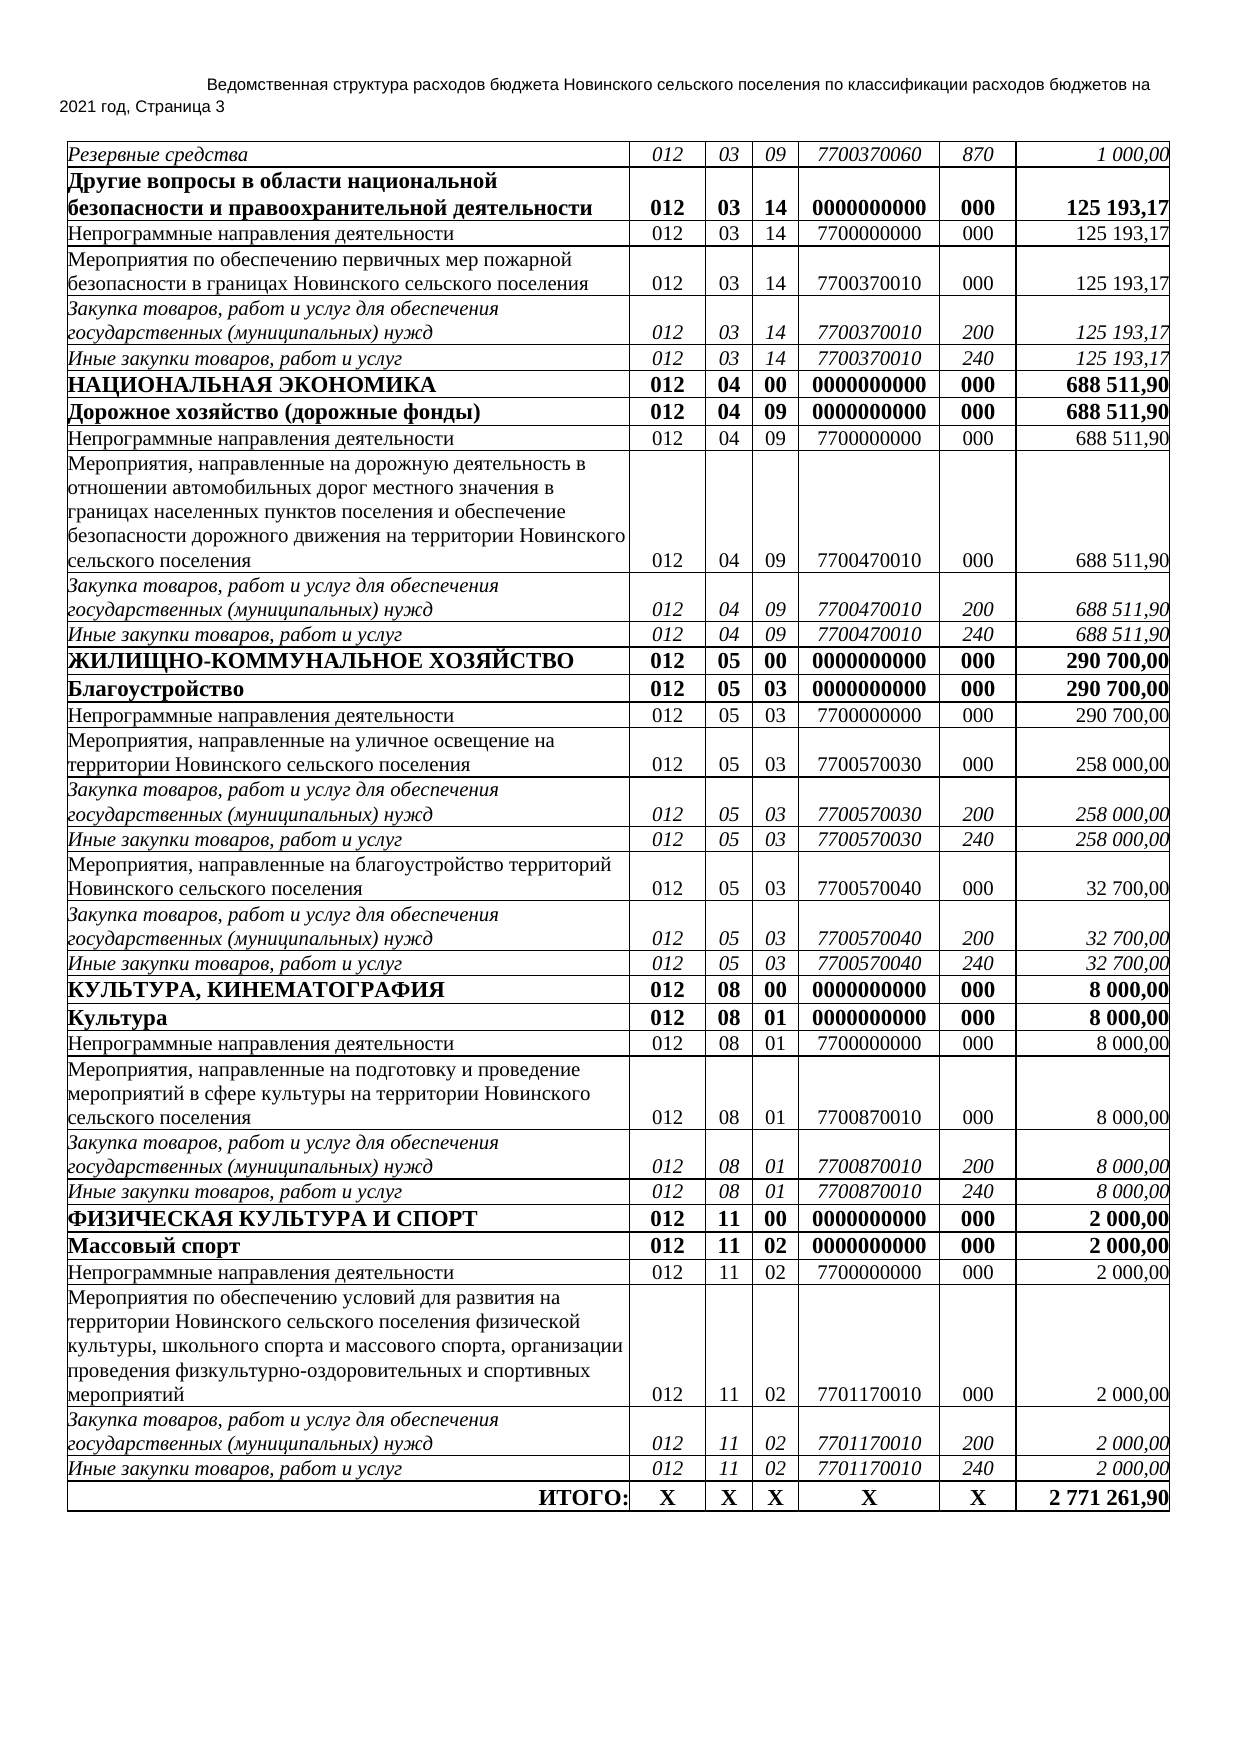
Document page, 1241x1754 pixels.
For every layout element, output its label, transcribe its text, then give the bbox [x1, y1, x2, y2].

table_cell 03 [753, 703, 798, 727]
table_cell 14 [753, 296, 798, 344]
table_cell 012 [630, 1057, 705, 1129]
table_cell 04 [706, 573, 752, 621]
table_cell [59, 950, 67, 975]
table_cell 200 [940, 296, 1015, 344]
table_cell 7700870010 [799, 1057, 939, 1129]
table_cell [59, 1259, 67, 1284]
table_cell 000 [940, 1285, 1015, 1406]
table_cell 11 [706, 1233, 752, 1259]
table_cell 7700570030 [799, 827, 939, 851]
table_cell 7700000000 [799, 426, 939, 450]
table_cell 290 700,00 [1017, 675, 1169, 701]
table_cell 03 [706, 168, 752, 220]
table_cell 012 [630, 398, 705, 425]
table_cell 03 [706, 142, 752, 166]
table_cell [59, 975, 67, 1002]
table_cell 012 [630, 728, 705, 776]
table_cell 012 [630, 1407, 705, 1455]
table_cell 125 193,17 [1017, 296, 1169, 344]
table_cell 012 [630, 827, 705, 851]
table_cell Х [753, 1482, 798, 1510]
table_cell [59, 621, 67, 646]
table_cell 2 000,00 [1017, 1260, 1169, 1284]
table_cell [59, 1480, 67, 1510]
table_cell 03 [753, 675, 798, 701]
table_cell 14 [753, 345, 798, 369]
table_cell 7700000000 [799, 1260, 939, 1284]
table_cell 0000000000 [799, 976, 939, 1002]
table_cell 11 [706, 1285, 752, 1406]
table_cell 02 [753, 1407, 798, 1455]
table_cell 012 [630, 1180, 705, 1203]
table_cell 000 [940, 1260, 1015, 1284]
table_cell 125 193,17 [1017, 168, 1169, 220]
table_cell [59, 1231, 67, 1259]
table_cell 7700470010 [799, 573, 939, 621]
table_cell Иные закупки товаров, работ и услуг [68, 622, 629, 646]
table_cell 012 [630, 296, 705, 344]
table_cell Резервные средства [68, 142, 629, 166]
table_cell 7700570040 [799, 852, 939, 900]
table_cell ИТОГО: [68, 1482, 629, 1510]
table_cell [59, 1129, 67, 1178]
table_cell 04 [706, 426, 752, 450]
table_cell КУЛЬТУРА, КИНЕМАТОГРАФИЯ [68, 976, 629, 1002]
table_cell 0000000000 [799, 1205, 939, 1231]
table_cell 02 [753, 1233, 798, 1259]
table_cell Закупка товаров, работ и услуг для обеспечения государственных (муниципальных) нужд [68, 1407, 629, 1455]
table_cell 200 [940, 778, 1015, 826]
table_cell 012 [630, 976, 705, 1002]
table_cell 688 511,90 [1017, 371, 1169, 397]
table_cell 012 [630, 1285, 705, 1406]
table_cell 000 [940, 648, 1015, 674]
table_cell 2 771 261,90 [1017, 1482, 1169, 1510]
table_cell 14 [753, 168, 798, 220]
table_cell [59, 701, 67, 727]
table_cell 02 [753, 1260, 798, 1284]
table_cell 2 000,00 [1017, 1456, 1169, 1480]
table_cell 012 [630, 1031, 705, 1055]
table_cell Иные закупки товаров, работ и услуг [68, 1180, 629, 1203]
table_cell 240 [940, 622, 1015, 646]
table_cell [59, 220, 67, 245]
table_cell [59, 1003, 67, 1030]
table_cell 000 [940, 703, 1015, 727]
table_cell 7700000000 [799, 703, 939, 727]
table_cell 240 [940, 827, 1015, 851]
table_cell 7700470010 [799, 451, 939, 572]
table_cell 012 [630, 648, 705, 674]
table_cell 000 [940, 221, 1015, 245]
table_cell 000 [940, 675, 1015, 701]
table_cell 1 000,00 [1017, 142, 1169, 166]
table_cell 14 [753, 247, 798, 295]
table_cell [59, 826, 67, 851]
table_cell 03 [753, 951, 798, 975]
table_cell Х [799, 1482, 939, 1510]
table_cell 688 511,90 [1017, 398, 1169, 425]
table_cell 02 [753, 1456, 798, 1480]
table_cell 01 [753, 1130, 798, 1178]
table_cell 125 193,17 [1017, 247, 1169, 295]
table_cell [59, 1284, 67, 1406]
table_cell 012 [630, 168, 705, 220]
table_cell [59, 900, 67, 949]
table_cell Непрограммные направления деятельности [68, 1260, 629, 1284]
table_cell 7700570040 [799, 901, 939, 949]
table_cell 8 000,00 [1017, 1057, 1169, 1129]
table_cell Иные закупки товаров, работ и услуг [68, 827, 629, 851]
table_cell 012 [630, 703, 705, 727]
table_cell 258 000,00 [1017, 778, 1169, 826]
table_cell 688 511,90 [1017, 451, 1169, 572]
table_cell 012 [630, 951, 705, 975]
table_cell 012 [630, 1004, 705, 1030]
table_cell 03 [753, 901, 798, 949]
table_cell 2 000,00 [1017, 1233, 1169, 1259]
table_cell 11 [706, 1456, 752, 1480]
table_cell Закупка товаров, работ и услуг для обеспечения государственных (муниципальных) нужд [68, 573, 629, 621]
table_cell Другие вопросы в области национальной безопасности и правоохранительной деятельности [68, 168, 629, 220]
table_cell Мероприятия, направленные на уличное освещение на территории Новинского сельского поселения [68, 728, 629, 776]
table_cell [59, 344, 67, 369]
table_cell 01 [753, 1004, 798, 1030]
table_cell 012 [630, 221, 705, 245]
table_cell [59, 674, 67, 701]
table_cell 02 [753, 1285, 798, 1406]
table_cell 0000000000 [799, 1233, 939, 1259]
table_cell Мероприятия, направленные на благоустройство территорий Новинского сельского поселения [68, 852, 629, 900]
table_cell 0000000000 [799, 168, 939, 220]
table_cell ФИЗИЧЕСКАЯ КУЛЬТУРА И СПОРТ [68, 1205, 629, 1231]
table_cell 05 [706, 648, 752, 674]
table_cell 00 [753, 648, 798, 674]
table_cell 08 [706, 976, 752, 1002]
table_cell ЖИЛИЩНО-КОММУНАЛЬНОЕ ХОЗЯЙСТВО [68, 648, 629, 674]
table_cell 012 [630, 142, 705, 166]
table_cell 000 [940, 247, 1015, 295]
table_cell 000 [940, 1205, 1015, 1231]
table_cell 0000000000 [799, 675, 939, 701]
table_cell 11 [706, 1407, 752, 1455]
table_cell 290 700,00 [1017, 703, 1169, 727]
table_cell 03 [753, 852, 798, 900]
table_cell 7700570030 [799, 778, 939, 826]
table_cell 7700000000 [799, 1031, 939, 1055]
table_cell Культура [68, 1004, 629, 1030]
table_cell 7700570030 [799, 728, 939, 776]
table_cell 012 [630, 371, 705, 397]
table_cell 05 [706, 675, 752, 701]
table_cell 000 [940, 976, 1015, 1002]
table_cell 7700570040 [799, 951, 939, 975]
table_cell 7700370010 [799, 296, 939, 344]
table_cell [59, 295, 67, 344]
table_cell 09 [753, 573, 798, 621]
table_cell 688 511,90 [1017, 622, 1169, 646]
table_cell Иные закупки товаров, работ и услуг [68, 345, 629, 369]
table_cell 00 [753, 1205, 798, 1231]
table_cell [59, 1204, 67, 1231]
table_cell 012 [630, 675, 705, 701]
table_cell 03 [706, 221, 752, 245]
table_cell 012 [630, 622, 705, 646]
table_cell [59, 370, 67, 397]
table_cell Непрограммные направления деятельности [68, 703, 629, 727]
table_cell 08 [706, 1057, 752, 1129]
table_cell Закупка товаров, работ и услуг для обеспечения государственных (муниципальных) нужд [68, 1130, 629, 1178]
table_cell 05 [706, 901, 752, 949]
table_cell НАЦИОНАЛЬНАЯ ЭКОНОМИКА [68, 371, 629, 397]
table_cell Х [630, 1482, 705, 1510]
table_cell 05 [706, 852, 752, 900]
table_cell Благоустройство [68, 675, 629, 701]
table_cell 012 [630, 451, 705, 572]
table_cell 2 000,00 [1017, 1407, 1169, 1455]
table_cell 240 [940, 951, 1015, 975]
table_cell 05 [706, 827, 752, 851]
table_cell 03 [706, 296, 752, 344]
table_cell 08 [706, 1180, 752, 1203]
table_cell Х [940, 1482, 1015, 1510]
table_cell 04 [706, 622, 752, 646]
table_cell 200 [940, 901, 1015, 949]
table_cell 240 [940, 1456, 1015, 1480]
table_cell 012 [630, 901, 705, 949]
table_cell 000 [940, 1057, 1015, 1129]
table_cell 7700000000 [799, 221, 939, 245]
table_cell 0000000000 [799, 648, 939, 674]
table_cell 000 [940, 1233, 1015, 1259]
table_cell Мероприятия по обеспечению первичных мер пожарной безопасности в границах Новинского сельского поселения [68, 247, 629, 295]
table_cell [59, 1406, 67, 1455]
table_cell 7700370010 [799, 345, 939, 369]
table_cell 09 [753, 622, 798, 646]
table_cell 012 [630, 778, 705, 826]
table_cell 125 193,17 [1017, 345, 1169, 369]
table_cell 012 [630, 247, 705, 295]
table_cell Иные закупки товаров, работ и услуг [68, 951, 629, 975]
table_cell 000 [940, 398, 1015, 425]
table_cell 32 700,00 [1017, 951, 1169, 975]
table_cell 200 [940, 1130, 1015, 1178]
table_cell 688 511,90 [1017, 426, 1169, 450]
table_cell 688 511,90 [1017, 573, 1169, 621]
table_cell 200 [940, 1407, 1015, 1455]
table_cell 290 700,00 [1017, 648, 1169, 674]
table_cell 7701170010 [799, 1407, 939, 1455]
table_cell 32 700,00 [1017, 901, 1169, 949]
table_cell 03 [706, 247, 752, 295]
table_cell Мероприятия, направленные на дорожную деятельность в отношении автомобильных дорог местного значения в границах населенных пунктов поселения и обеспечение безопасности дорожного движения на территории Новинского сельского поселения [68, 451, 629, 572]
table_cell 7700870010 [799, 1180, 939, 1203]
table_cell Мероприятия по обеспечению условий для развития на территории Новинского сельского поселения физической культуры, школьного спорта и массового спорта, организации проведения физкультурно-оздоровительных и спортивных мероприятий [68, 1285, 629, 1406]
table_cell 240 [940, 345, 1015, 369]
table_cell 00 [753, 371, 798, 397]
table_cell 01 [753, 1031, 798, 1055]
table_cell 012 [630, 1205, 705, 1231]
table_cell Закупка товаров, работ и услуг для обеспечения государственных (муниципальных) нужд [68, 778, 629, 826]
table_cell 000 [940, 168, 1015, 220]
table_cell 08 [706, 1130, 752, 1178]
table_cell Иные закупки товаров, работ и услуг [68, 1456, 629, 1480]
table_cell [59, 397, 67, 425]
table_cell Непрограммные направления деятельности [68, 1031, 629, 1055]
table_cell 09 [753, 426, 798, 450]
table_cell 8 000,00 [1017, 1180, 1169, 1203]
table_cell 8 000,00 [1017, 1004, 1169, 1030]
table_cell 03 [706, 345, 752, 369]
table_cell 012 [630, 426, 705, 450]
table_cell [59, 1178, 67, 1203]
table_cell 09 [753, 142, 798, 166]
table_cell 11 [706, 1260, 752, 1284]
table_cell [59, 727, 67, 776]
table_cell 000 [940, 1004, 1015, 1030]
table_cell 258 000,00 [1017, 827, 1169, 851]
table_cell 012 [630, 345, 705, 369]
table_cell [59, 166, 67, 220]
table_cell Закупка товаров, работ и услуг для обеспечения государственных (муниципальных) нужд [68, 901, 629, 949]
table_cell 7701170010 [799, 1285, 939, 1406]
table_cell 012 [630, 1260, 705, 1284]
table_cell Закупка товаров, работ и услуг для обеспечения государственных (муниципальных) нужд [68, 296, 629, 344]
table_cell Мероприятия, направленные на подготовку и проведение мероприятий в сфере культуры на территории Новинского сельского поселения [68, 1057, 629, 1129]
table_cell 870 [940, 142, 1015, 166]
table_cell 03 [753, 728, 798, 776]
table_cell 01 [753, 1057, 798, 1129]
table_cell 05 [706, 778, 752, 826]
table_cell [59, 1455, 67, 1480]
table_cell 7700370010 [799, 247, 939, 295]
table_cell 01 [753, 1180, 798, 1203]
table_cell [59, 1055, 67, 1129]
table_cell 0000000000 [799, 398, 939, 425]
table_cell 14 [753, 221, 798, 245]
table_cell 03 [753, 778, 798, 826]
table_cell 8 000,00 [1017, 1130, 1169, 1178]
table_cell 000 [940, 728, 1015, 776]
table_cell 11 [706, 1205, 752, 1231]
table_cell 09 [753, 451, 798, 572]
table_cell Непрограммные направления деятельности [68, 426, 629, 450]
table_cell 258 000,00 [1017, 728, 1169, 776]
table_cell Х [706, 1482, 752, 1510]
table_cell 000 [940, 852, 1015, 900]
table_cell 000 [940, 451, 1015, 572]
table_cell Непрограммные направления деятельности [68, 221, 629, 245]
table_cell 012 [630, 1233, 705, 1259]
table_cell 000 [940, 371, 1015, 397]
table_cell [59, 1030, 67, 1055]
table_cell Дорожное хозяйство (дорожные фонды) [68, 398, 629, 425]
table_cell 05 [706, 951, 752, 975]
table_cell 0000000000 [799, 1004, 939, 1030]
table_cell 240 [940, 1180, 1015, 1203]
table_cell 8 000,00 [1017, 976, 1169, 1002]
table_cell 0000000000 [799, 371, 939, 397]
table_cell 04 [706, 451, 752, 572]
table_cell [59, 245, 67, 295]
table_cell 012 [630, 852, 705, 900]
table_cell 7701170010 [799, 1456, 939, 1480]
table_cell 7700470010 [799, 622, 939, 646]
table_cell Массовый спорт [68, 1233, 629, 1259]
table_cell 200 [940, 573, 1015, 621]
table_cell [59, 776, 67, 826]
table_cell 00 [753, 976, 798, 1002]
table_cell 09 [753, 398, 798, 425]
table_cell 05 [706, 703, 752, 727]
table_cell 000 [940, 1031, 1015, 1055]
table_cell [59, 572, 67, 621]
table_cell 125 193,17 [1017, 221, 1169, 245]
table_cell 04 [706, 398, 752, 425]
table_cell 32 700,00 [1017, 852, 1169, 900]
table_cell [59, 646, 67, 674]
table_cell [59, 425, 67, 450]
table_cell 08 [706, 1004, 752, 1030]
table_cell 7700870010 [799, 1130, 939, 1178]
table_cell [59, 851, 67, 900]
table_cell 7700370060 [799, 142, 939, 166]
table_cell 05 [706, 728, 752, 776]
table_cell [59, 141, 67, 166]
table_cell [59, 450, 67, 572]
table_cell 000 [940, 426, 1015, 450]
table_cell 012 [630, 1456, 705, 1480]
table_cell 03 [753, 827, 798, 851]
table_cell 2 000,00 [1017, 1205, 1169, 1231]
table_cell 04 [706, 371, 752, 397]
table_cell 2 000,00 [1017, 1285, 1169, 1406]
table_cell 012 [630, 573, 705, 621]
table_cell 8 000,00 [1017, 1031, 1169, 1055]
table_cell 08 [706, 1031, 752, 1055]
table_cell 012 [630, 1130, 705, 1178]
